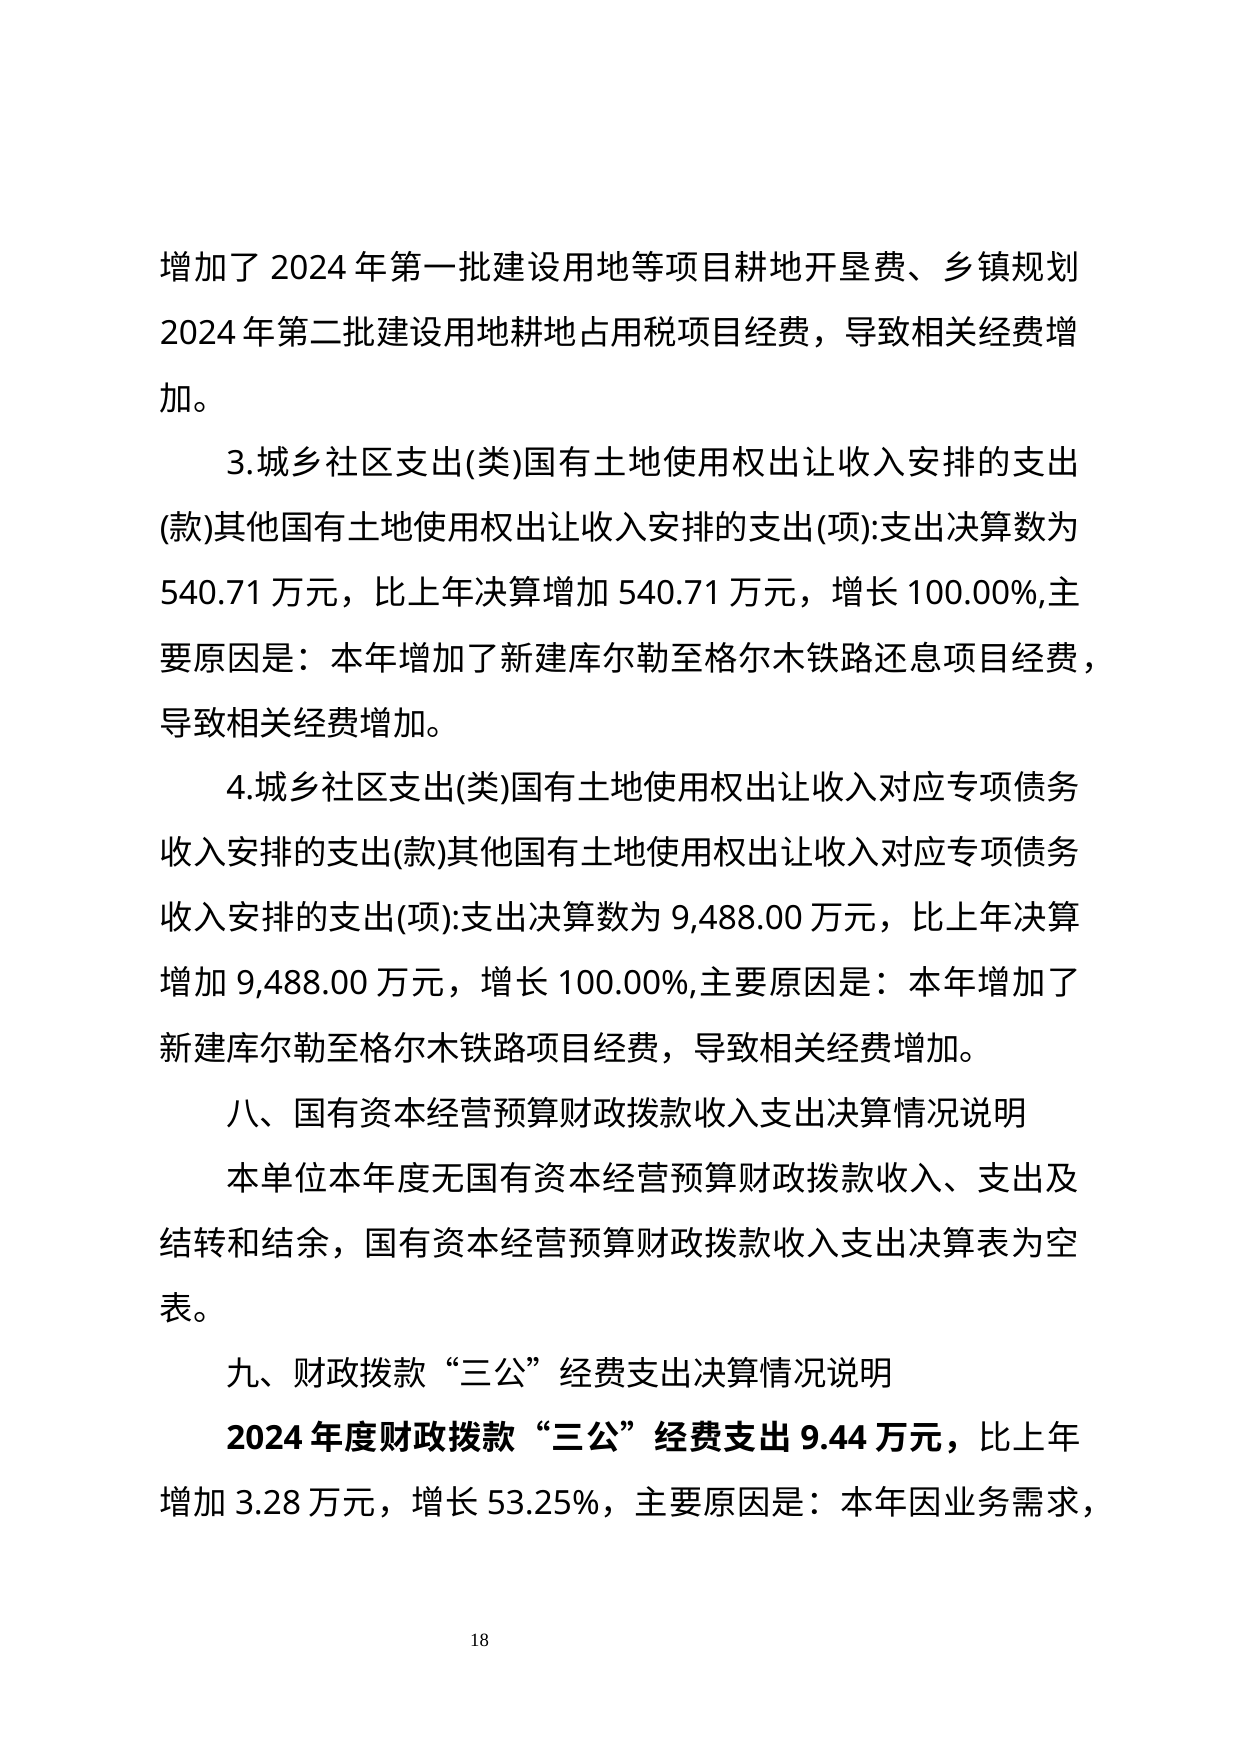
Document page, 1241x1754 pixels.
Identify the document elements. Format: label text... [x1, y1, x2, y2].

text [159, 1403, 1081, 1533]
text 九、财政拨款“三公”经费支出决算情况说明 [159, 1338, 1081, 1403]
text 4.城乡社区支出(类)国有土地使用权出让收入对应专项债务收入安排的支出(款)其他国有土地使用权出让收入对应专项债务收入安排的支出(项):支出决算数为9,488.00万元，比上年决算增加9,488.00万元，增长100.00%,主要原因是：本年增加了新建库尔勒至格尔木铁路项目经费，导致相关经费增加。 [159, 753, 1081, 1078]
text 八、国有资本经营预算财政拨款收入支出决算情况说明 [159, 1078, 1081, 1143]
text 本单位本年度无国有资本经营预算财政拨款收入、支出及结转和结余，国有资本经营预算财政拨款收入支出决算表为空表。 [159, 1143, 1081, 1338]
text 3.城乡社区支出(类)国有土地使用权出让收入安排的支出(款)其他国有土地使用权出让收入安排的支出(项):支出决算数为540.71万元，比上年决算增加540.71万元，增长100.00%,主要原因是：本年增加了新建库尔勒至格尔木铁路还息项目经费，导致相关经费增加。 [159, 428, 1081, 753]
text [159, 233, 1081, 428]
